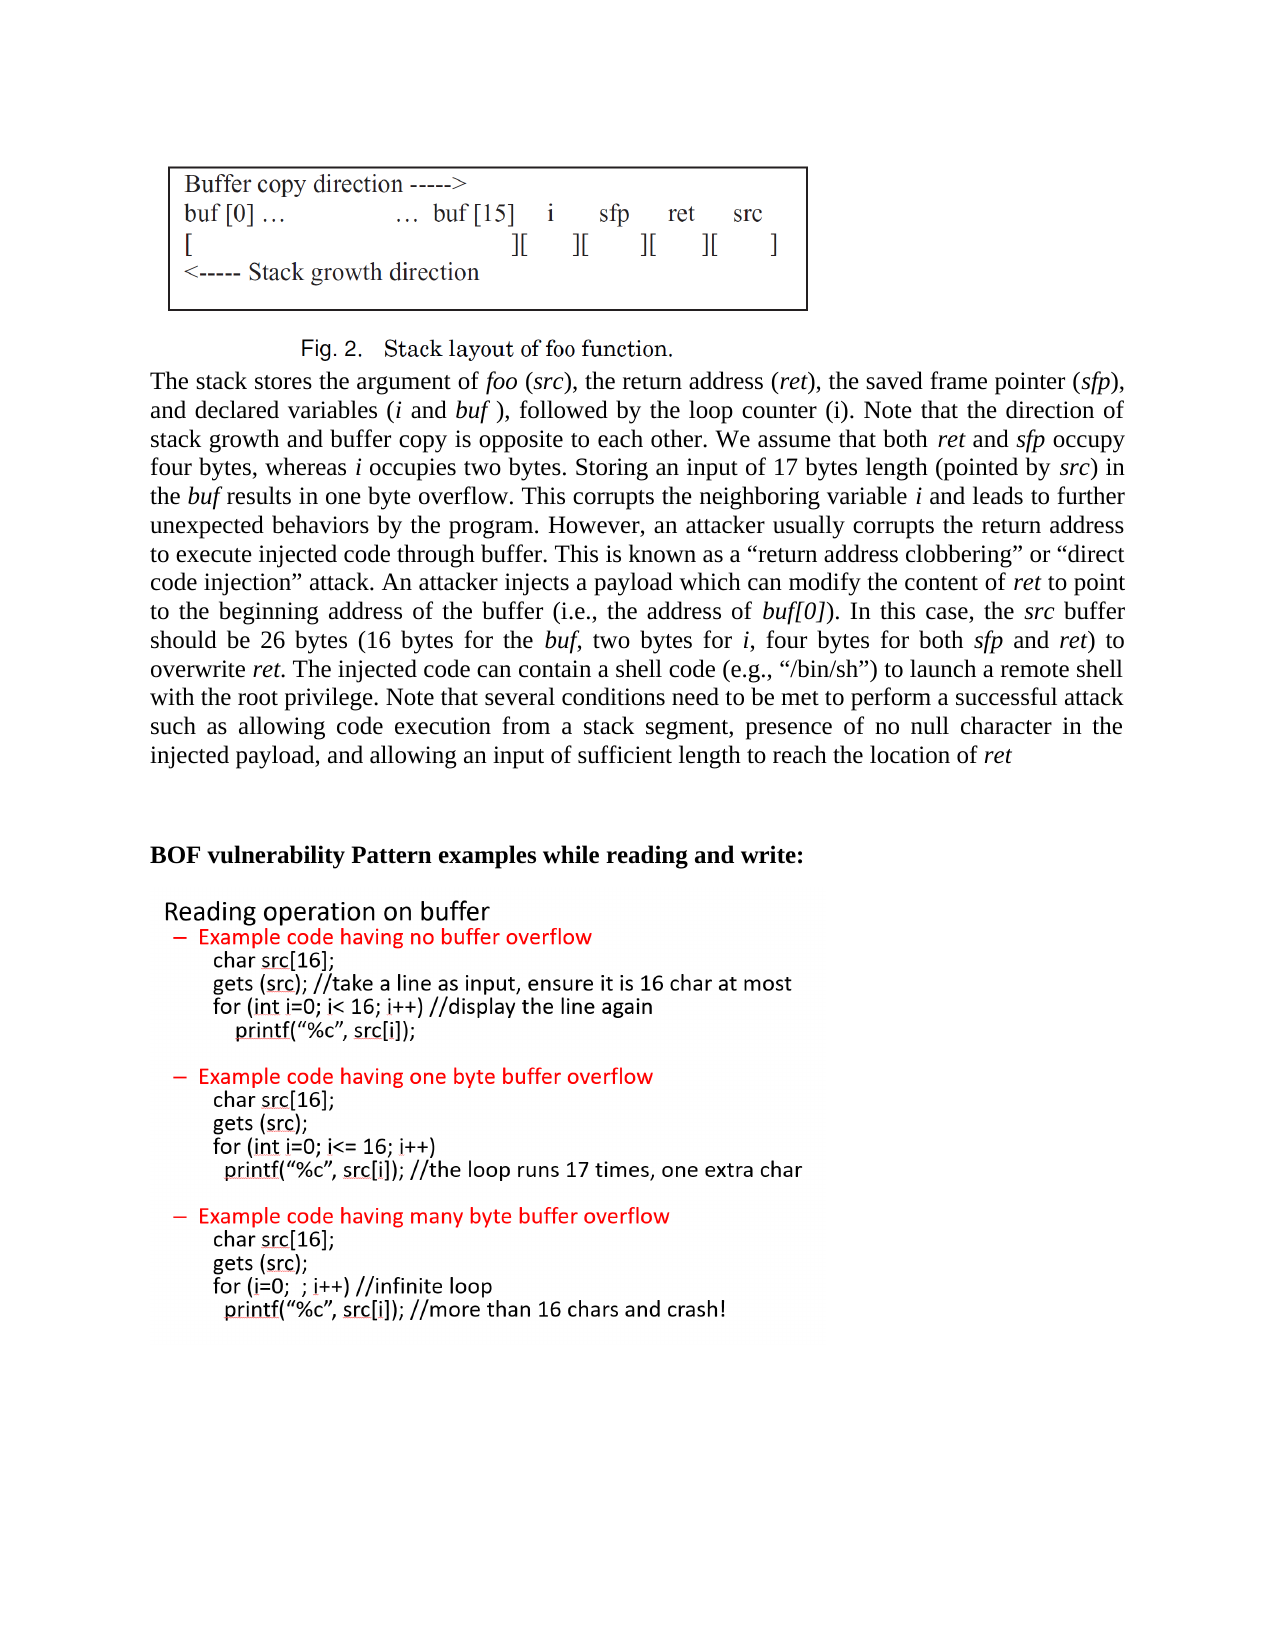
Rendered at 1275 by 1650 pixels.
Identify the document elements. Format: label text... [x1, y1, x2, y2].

text BOF vulnerability Pattern examples while reading and write: [150, 840, 1125, 869]
text The stack stores the argument of foo (src), the return address (ret), the saved frame pointer (sfp), and declared variables (i and buf ), followed by the loop counter (i). Note that the direction of stack growth and buffer copy is opposite to each other. We assume that both ret and sfp occupy four bytes, whereas i occupies two bytes. Storing an input of 17 bytes length (pointed by src) in the buf results in one byte overflow. This corrupts the neighboring variable i and leads to further unexpected behaviors by the program. However, an attacker usually corrupts the return address to execute injected code through buffer. This is known as a “return address clobbering” or “direct code injection” attack. An attacker injects a payload which can modify the content of ret to point to the beginning address of the buffer (i.e., the address of buf[0]). In this case, the src buffer should be 26 bytes (16 bytes for the buf, two bytes for i, four bytes for both sfp and ret) to overwrite ret. The injected code can contain a shell code (e.g., “/bin/sh”) to launch a remote shell with the root privilege. Note that several conditions need to be met to perform a successful attack such as allowing code execution from a stack segment, presence of no null character in the injected payload, and allowing an input of sufficient length to reach the location of ret [150, 366, 1125, 769]
